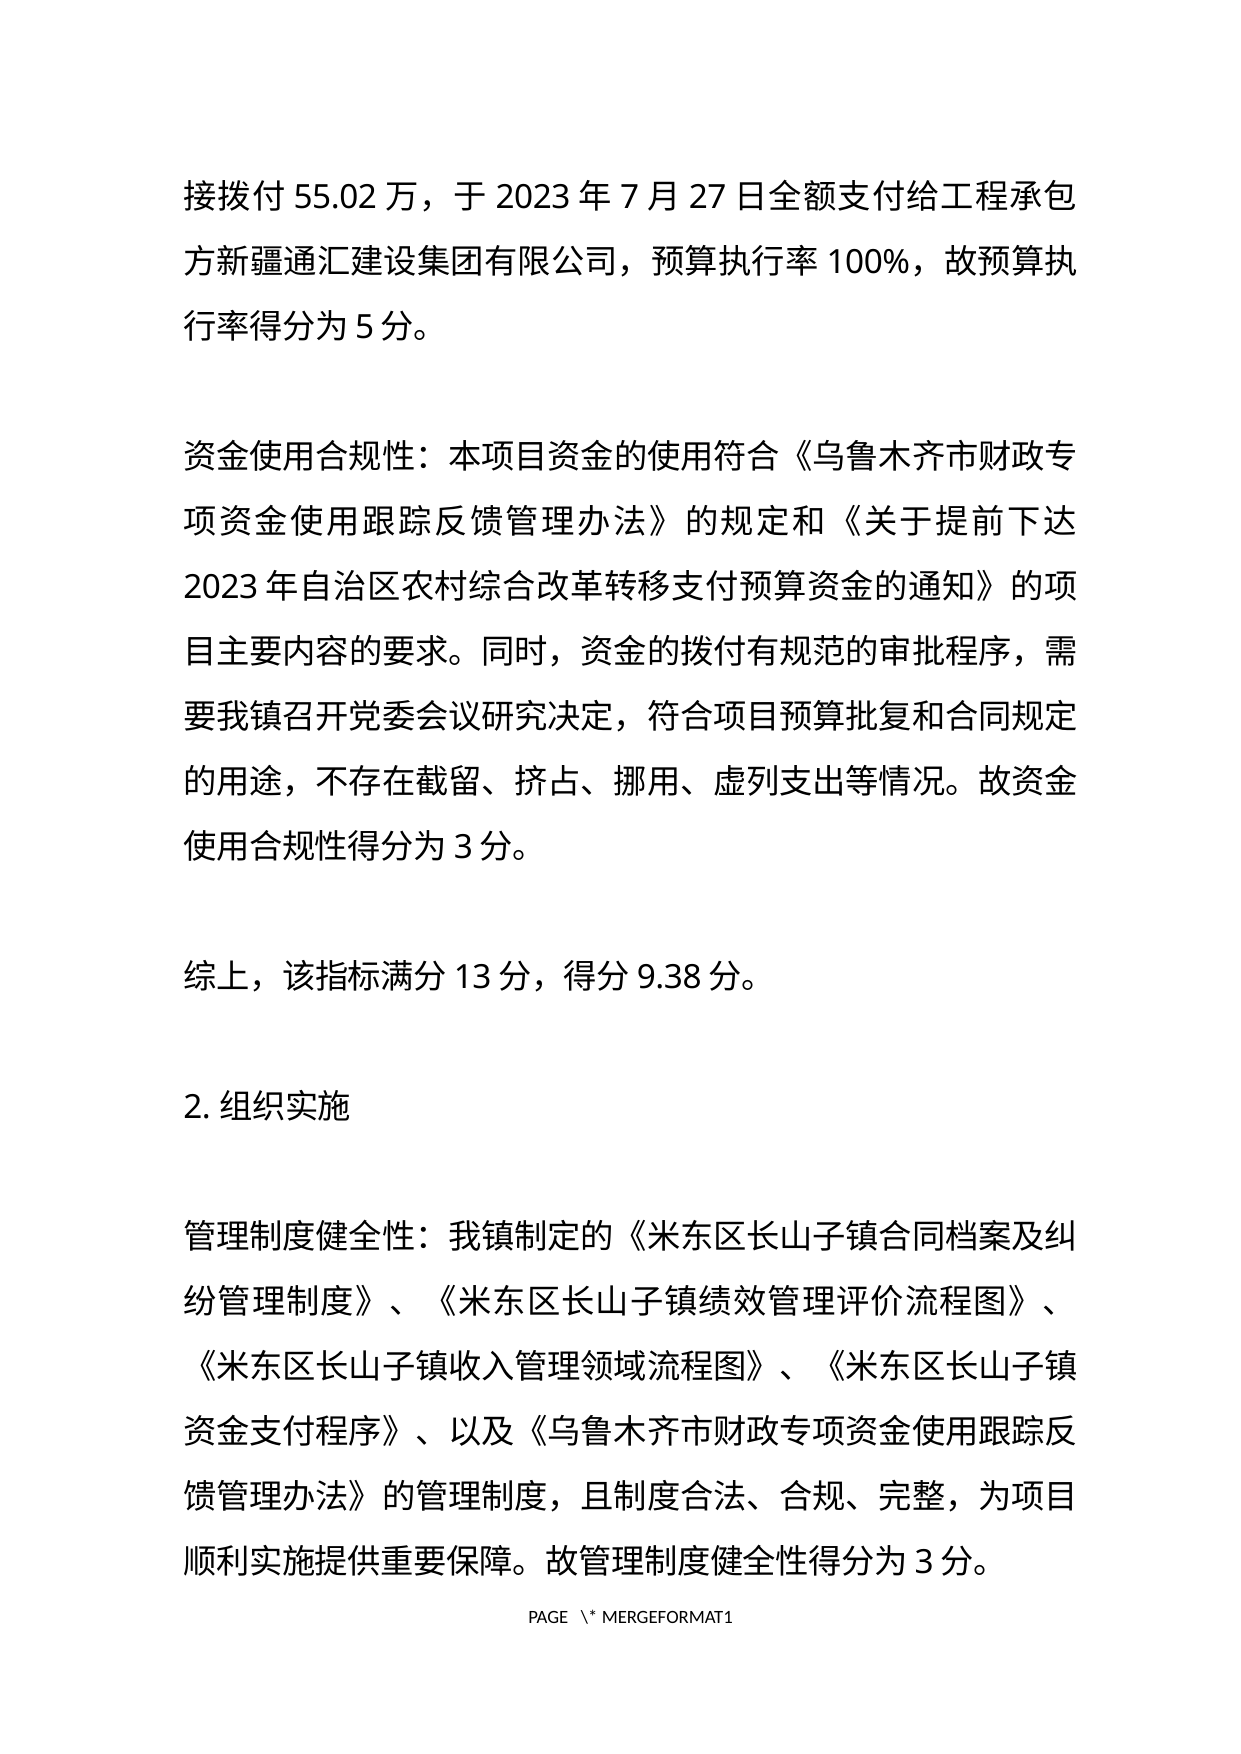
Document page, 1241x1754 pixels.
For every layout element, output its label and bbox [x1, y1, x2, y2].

text [183, 162, 1078, 1592]
